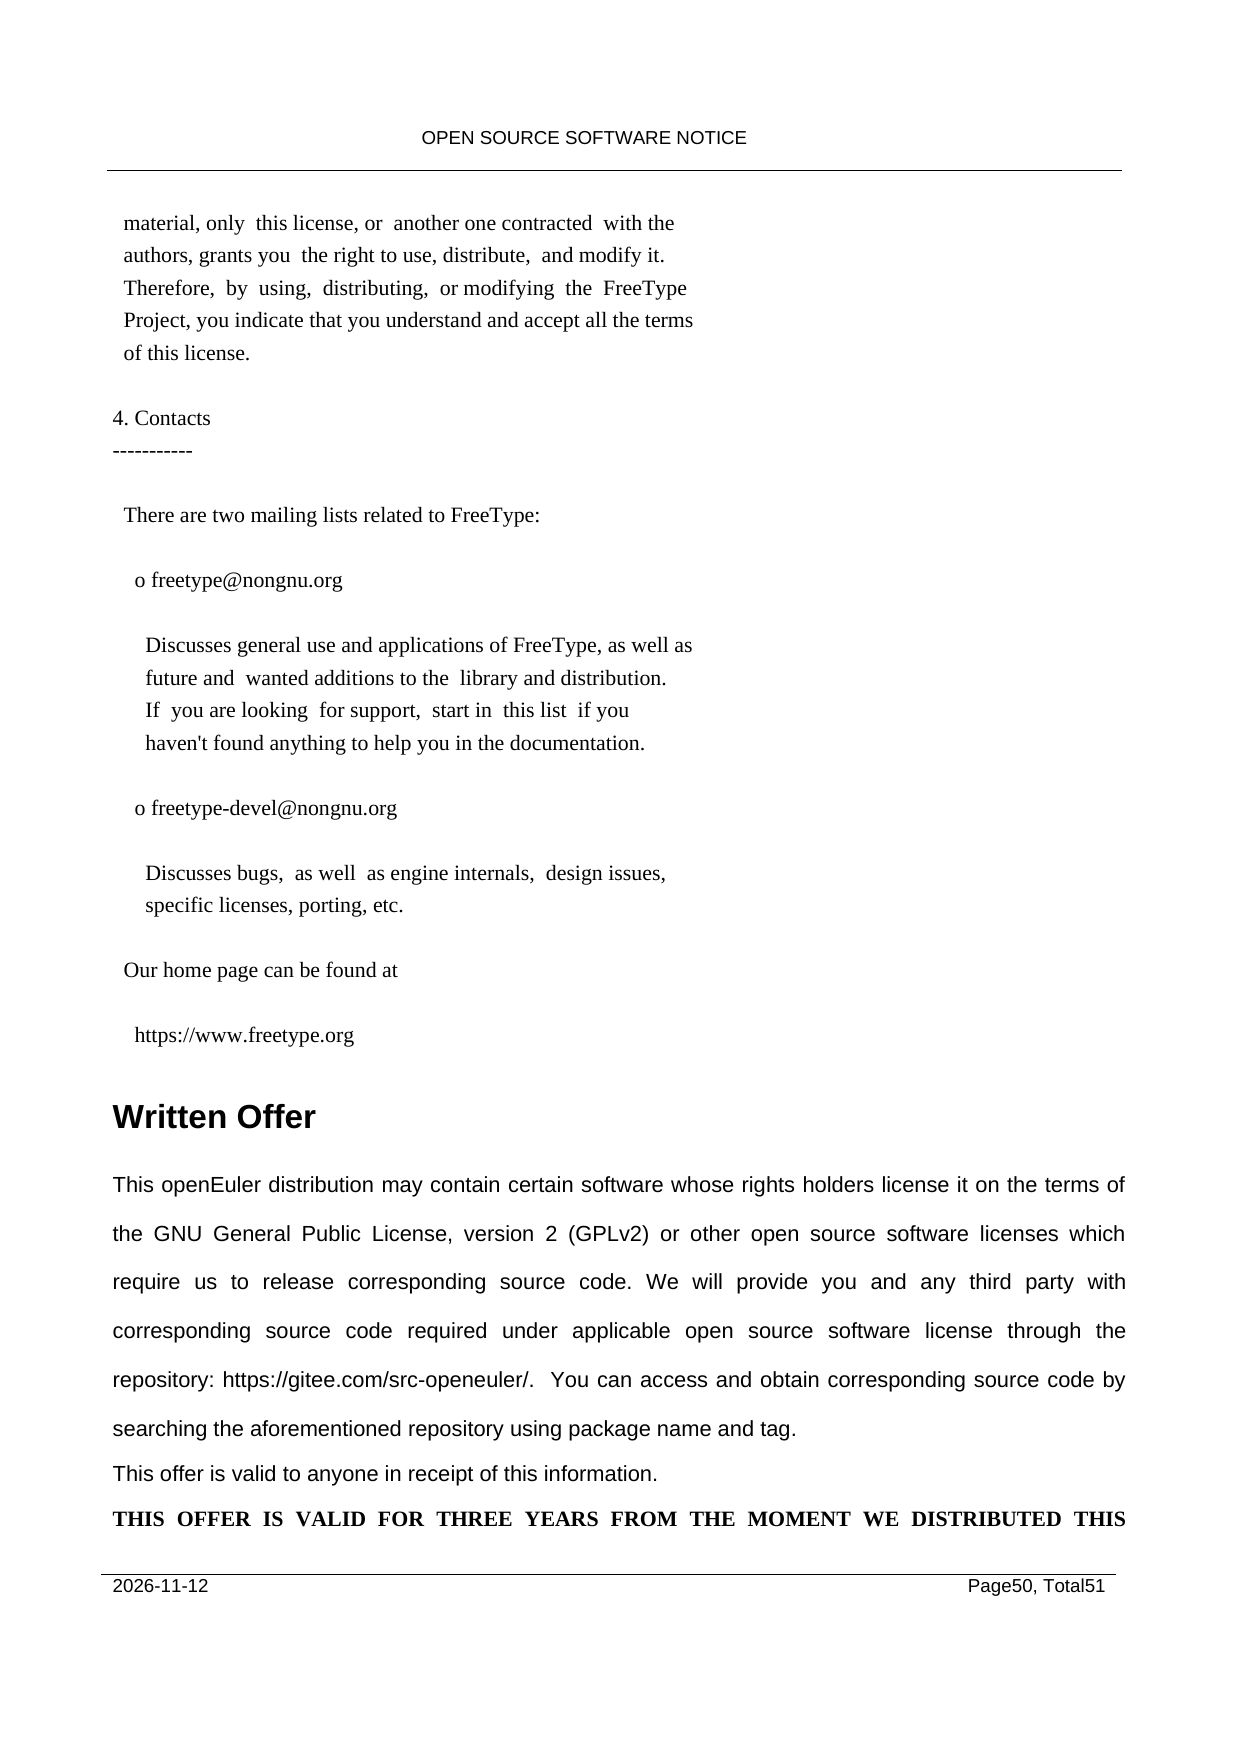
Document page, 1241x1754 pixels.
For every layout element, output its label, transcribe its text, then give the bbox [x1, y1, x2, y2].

text Written Offer [112, 1084, 1128, 1149]
text This offer is valid to anyone in receipt of this information. [112, 1457, 1128, 1489]
text This openEuler distribution may contain certain software whose rights holders license it on the terms of the GNU General Public License, version 2 (GPLv2) or other open source software licenses which require us to release corresponding source code. We will provide you and any third party with corresponding source code required under applicable open source software license through the repository: https://gitee.com/src-openeuler/. You can access and obtain corresponding source code by searching the aforementioned repository using package name and tag. [112, 1168, 1128, 1444]
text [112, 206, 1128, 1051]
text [112, 1502, 1128, 1534]
